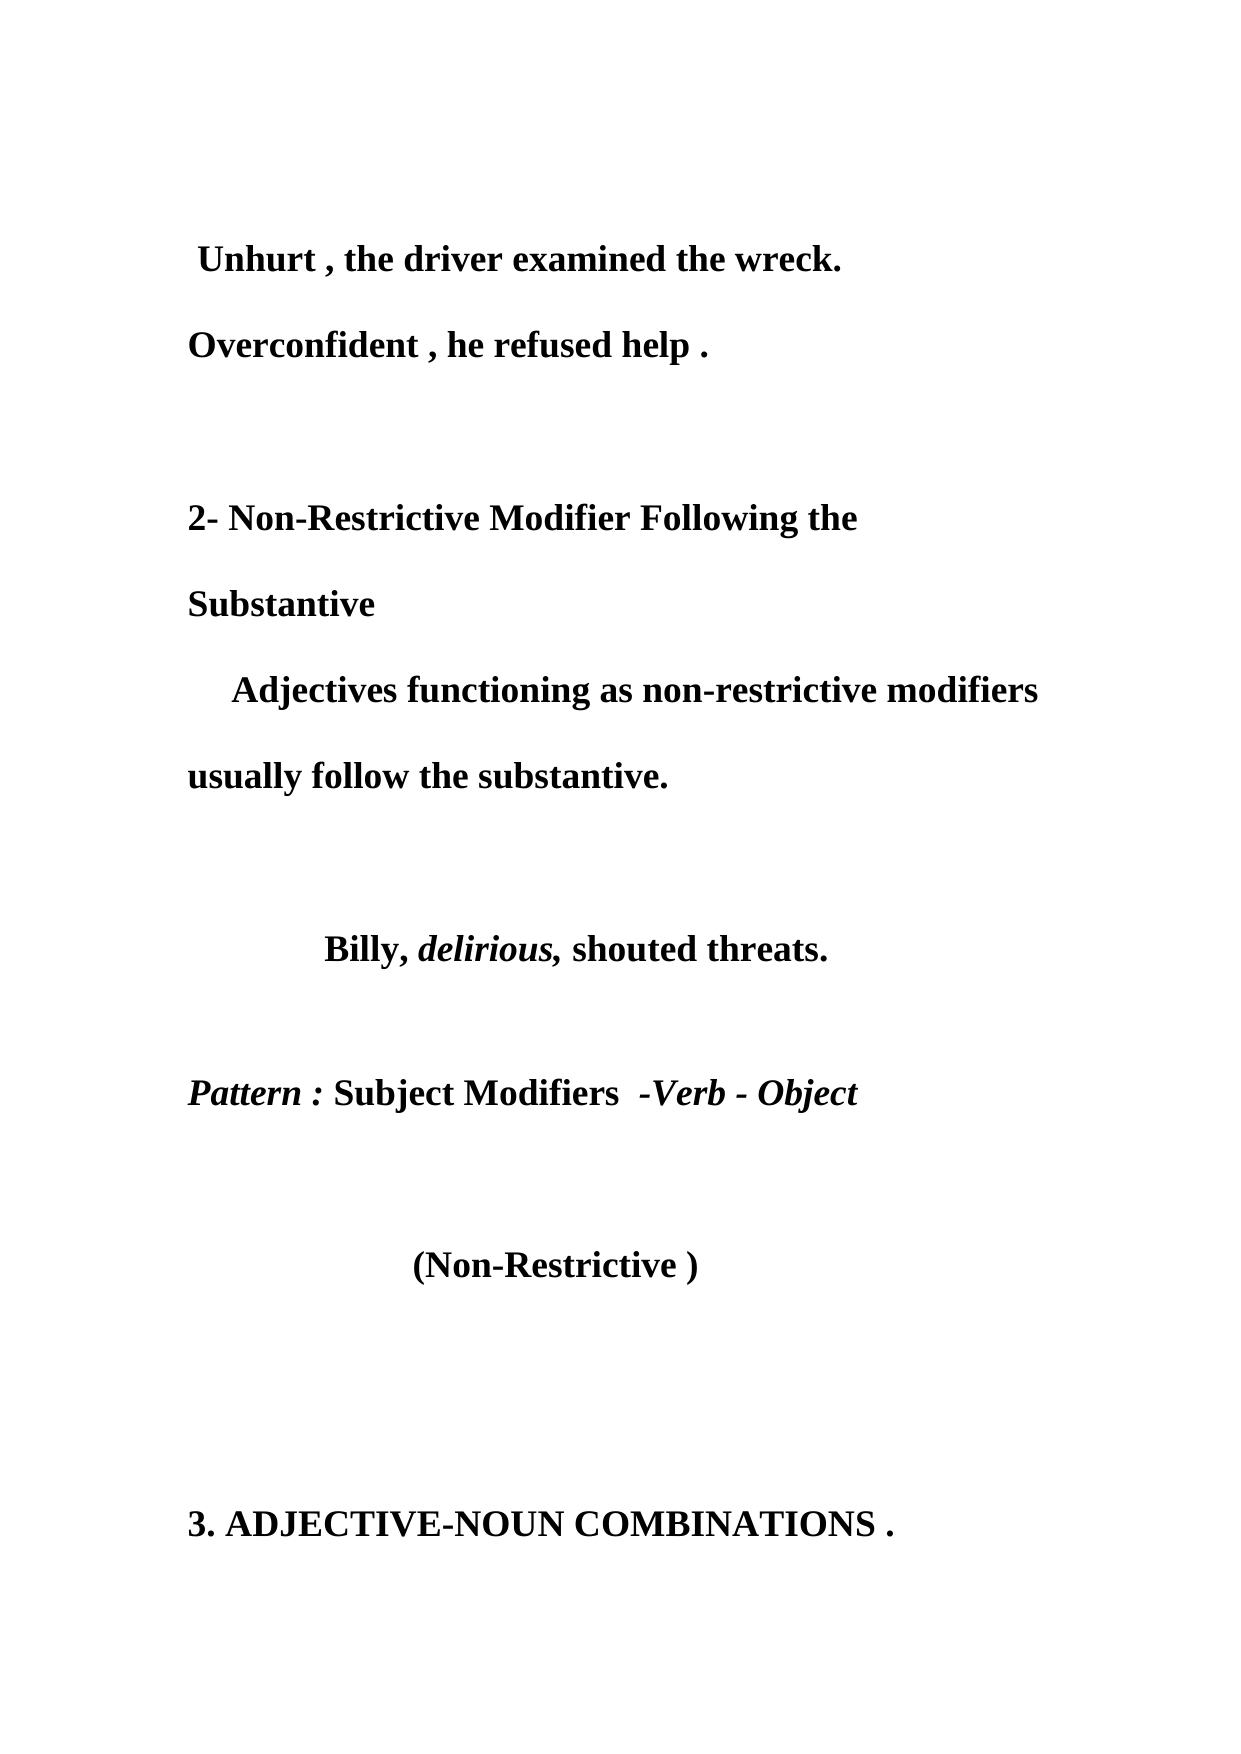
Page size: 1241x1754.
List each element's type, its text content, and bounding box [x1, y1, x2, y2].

text 2- Non-Restrictive Modifier Following the Substantive [187, 495, 1053, 624]
text Adjectives functioning as non-restrictive modifiers usually follow the substantive. [187, 667, 1053, 797]
text Billy, delirious, shouted threats. [230, 926, 1053, 969]
text 3. ADJECTIVE-NOUN COMBINATIONS . [187, 1501, 1053, 1544]
text (Non-Restrictive ) [187, 1242, 1053, 1286]
text Pattern : Subject Modifiers -Verb - Object [187, 1070, 1053, 1113]
text Overconfident , he refused help . [187, 322, 1053, 366]
text Unhurt , the driver examined the wreck. [187, 236, 1053, 279]
